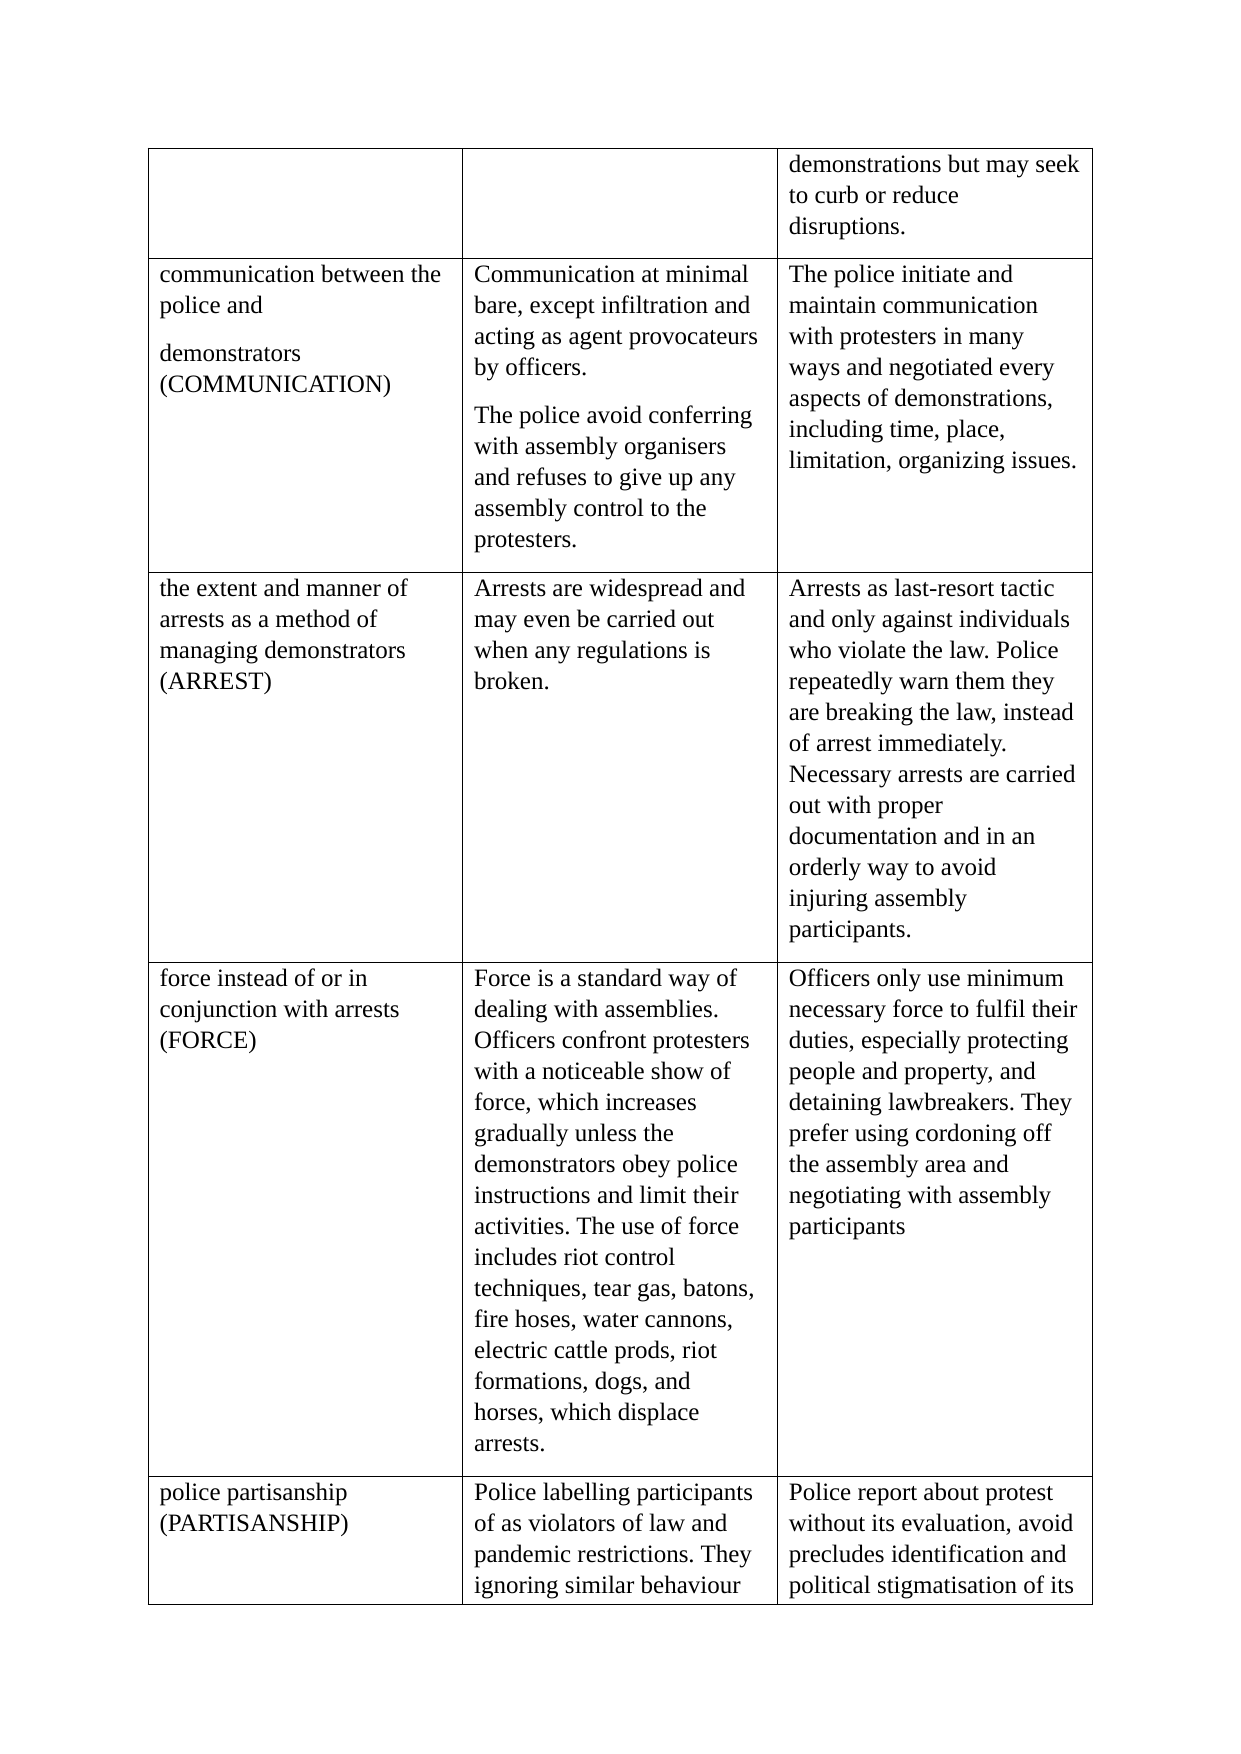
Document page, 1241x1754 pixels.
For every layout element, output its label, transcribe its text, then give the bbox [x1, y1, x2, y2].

table_cell force instead of or in conjunction with arrests (FORCE) [149, 963, 462, 1476]
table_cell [778, 1477, 1092, 1603]
table_cell Arrests are widespread and may even be carried out when any regulations is broken. [463, 573, 777, 962]
table_cell Arrests as last-resort tactic and only against individuals who violate the law. Police repeatedly warn them they are breaking the law, instead of arrest immediately. Necessary arrests are carried out with proper documentation and in an orderly way to avoid injuring assembly participants. [778, 573, 1092, 962]
table_cell The police initiate and maintain communication with protesters in many ways and negotiated every aspects of demonstrations, including time, place, limitation, organizing issues. [778, 259, 1092, 572]
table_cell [149, 1477, 462, 1603]
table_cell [778, 149, 1092, 258]
table_cell Officers only use minimum necessary force to fulfil their duties, especially protecting people and property, and detaining lawbreakers. They prefer using cordoning off the assembly area and negotiating with assembly participants [778, 963, 1092, 1476]
table_cell Communication at minimal bare, except infiltration and acting as agent provocateurs by officers. The police avoid conferring with assembly organisers and refuses to give up any assembly control to the protesters. [463, 259, 777, 572]
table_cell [463, 149, 777, 258]
table_cell the extent and manner of arrests as a method of managing demonstrators (ARREST) [149, 573, 462, 962]
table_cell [463, 1477, 777, 1603]
table_cell Force is a standard way of dealing with assemblies. Officers confront protesters with a noticeable show of force, which increases gradually unless the demonstrators obey police instructions and limit their activities. The use of force includes riot control techniques, tear gas, batons, fire hoses, water cannons, electric cattle prods, riot formations, dogs, and horses, which displace arrests. [463, 963, 777, 1476]
table_cell communication between the police and demonstrators (COMMUNICATION) [149, 259, 462, 572]
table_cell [149, 149, 462, 258]
